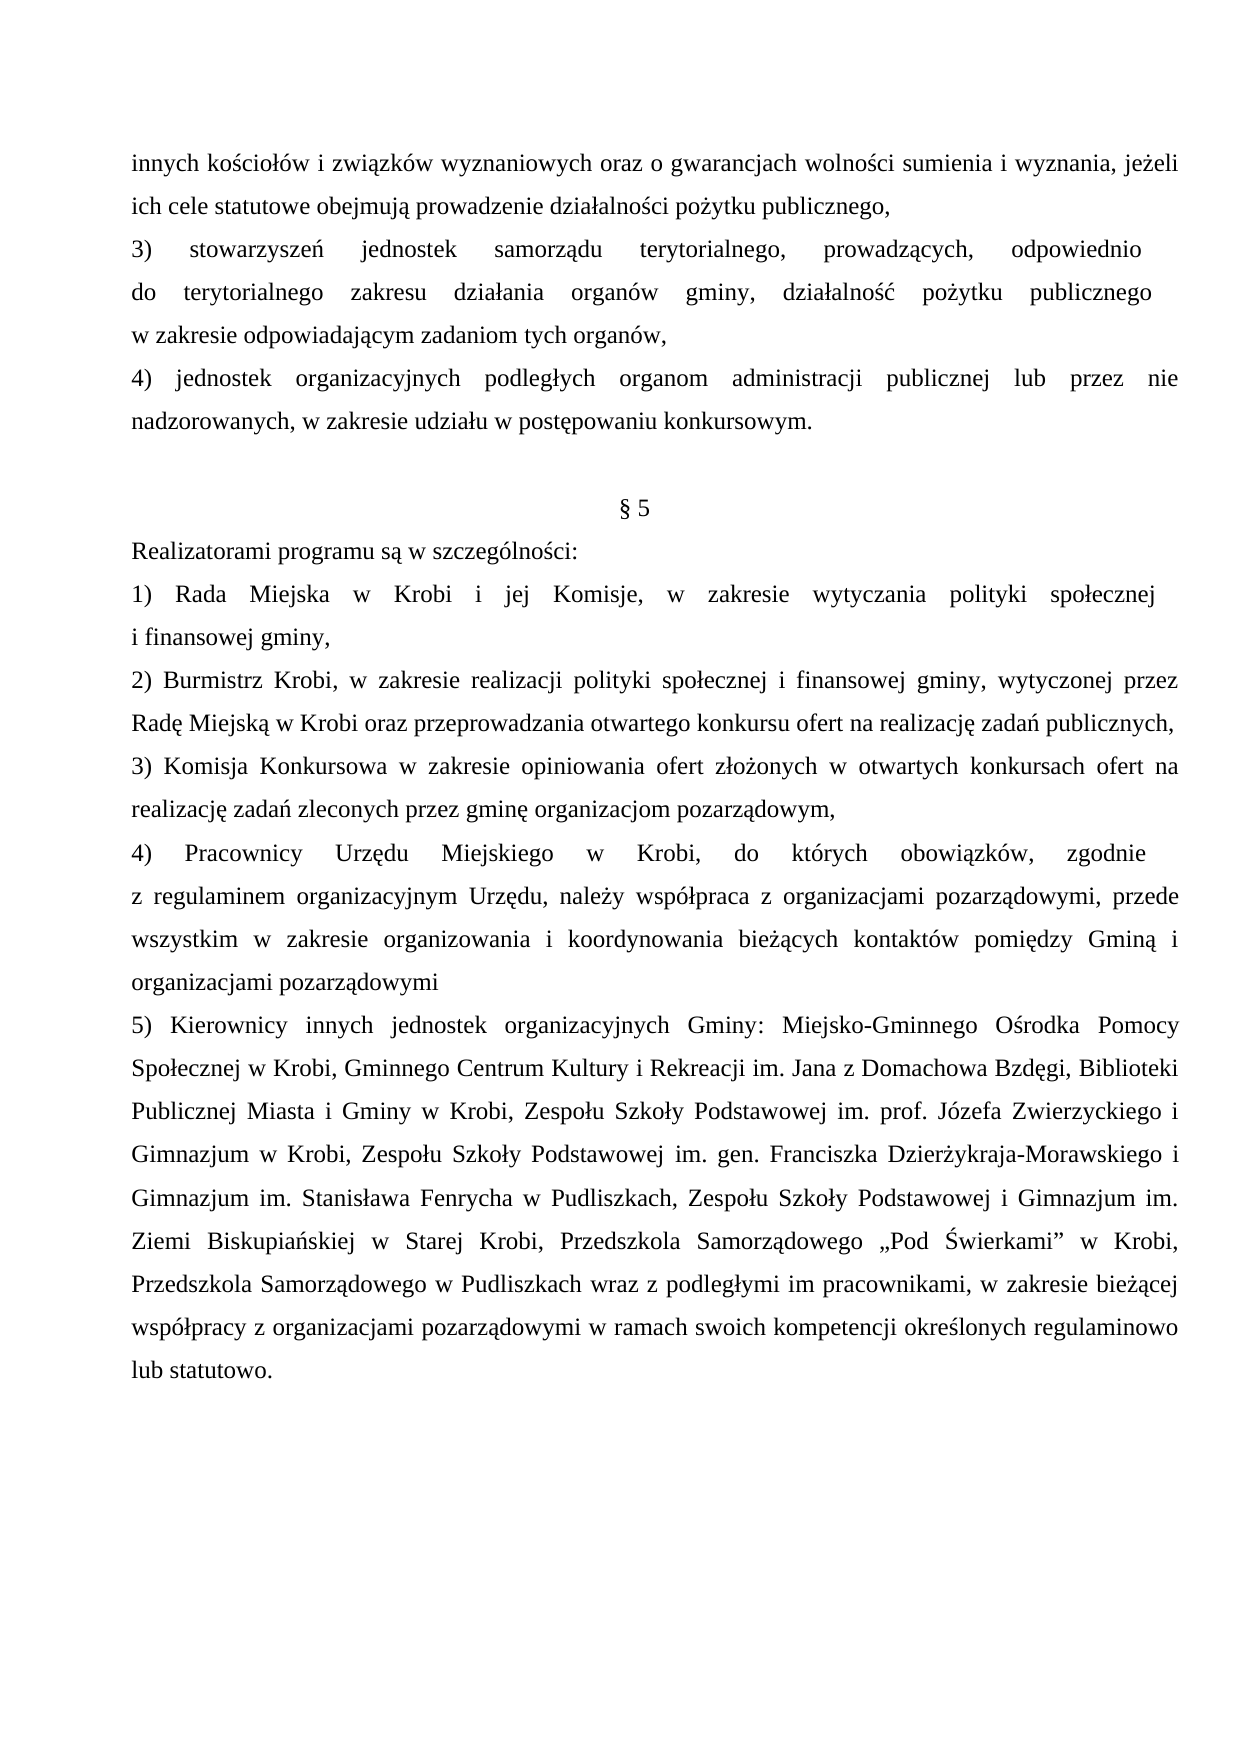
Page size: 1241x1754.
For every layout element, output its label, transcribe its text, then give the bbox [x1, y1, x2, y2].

text 2) Burmistrz Krobi, w zakresie realizacji polityki społecznej i finansowej gminy, wytyczonej przez Radę Miejską w Krobi oraz przeprowadzania otwartego konkursu ofert na realizację zadań publicznych, [131, 665, 1180, 737]
text Realizatorami programu są w szczególności: [131, 536, 1137, 564]
text 5) Kierownicy innych jednostek organizacyjnych Gminy: Miejsko-Gminnego Ośrodka Pomocy Społecznej w Krobi, Gminnego Centrum Kultury i Rekreacji im. Jana z Domachowa Bzdęgi, Biblioteki Publicznej Miasta i Gminy w Krobi, Zespołu Szkoły Podstawowej im. prof. Józefa Zwierzyckiego i Gimnazjum w Krobi, Zespołu Szkoły Podstawowej im. gen. Franciszka Dzierżykraja-Morawskiego i Gimnazjum im. Stanisława Fenrycha w Pudliszkach, Zespołu Szkoły Podstawowej i Gimnazjum im. Ziemi Biskupiańskiej w Starej Krobi, Przedszkola Samorządowego „Pod Świerkami” w Krobi, Przedszkola Samorządowego w Pudliszkach wraz z podległymi im pracownikami, w zakresie bieżącej współpracy z organizacjami pozarządowymi w ramach swoich kompetencji określonych regulaminowo lub statutowo. [131, 1010, 1180, 1384]
text 3) Komisja Konkursowa w zakresie opiniowania ofert złożonych w otwartych konkursach ofert na realizację zadań zleconych przez gminę organizacjom pozarządowym, [131, 751, 1180, 823]
text 4) Pracownicy Urzędu Miejskiego w Krobi, do których obowiązków, zgodnie z regulaminem organizacyjnym Urzędu, należy współpraca z organizacjami pozarządowymi, przede wszystkim w zakresie organizowania i koordynowania bieżących kontaktów pomiędzy Gminą i organizacjami pozarządowymi [131, 838, 1180, 996]
text § 5 [131, 493, 1137, 521]
text 3) stowarzyszeń jednostek samorządu terytorialnego, prowadzących, odpowiednio do terytorialnego zakresu działania organów gminy, działalność pożytku publicznego w zakresie odpowiadającym zadaniom tych organów, [131, 234, 1180, 349]
text 1) Rada Miejska w Krobi i jej Komisje, w zakresie wytyczania polityki społecznej i finansowej gminy, [131, 579, 1180, 651]
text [131, 148, 1180, 219]
text 4) jednostek organizacyjnych podległych organom administracji publicznej lub przez nie nadzorowanych, w zakresie udziału w postępowaniu konkursowym. [131, 363, 1180, 435]
